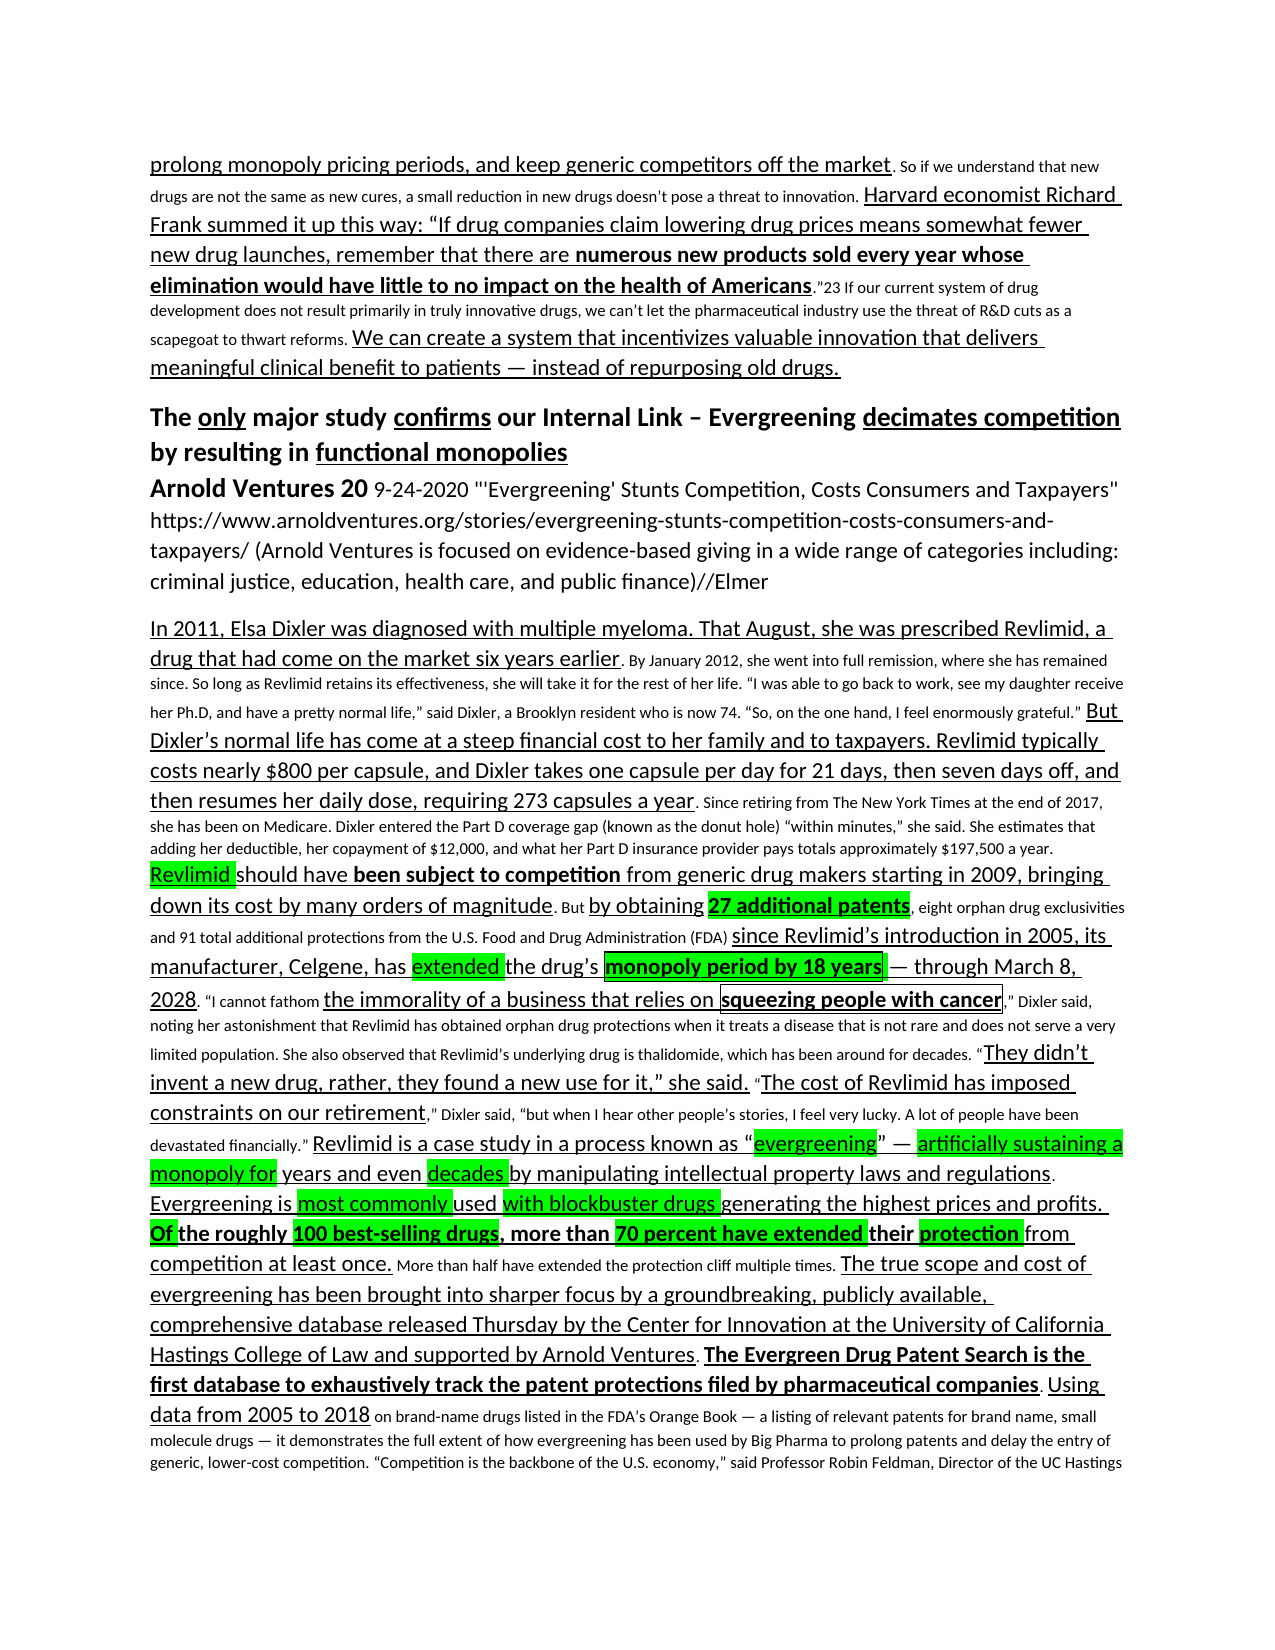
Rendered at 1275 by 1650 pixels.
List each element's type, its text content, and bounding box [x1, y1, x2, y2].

subtitle The only major study confirms our Internal Link – Evergreening decimates competition by resulting in functional monopolies [150, 400, 1125, 469]
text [150, 614, 1125, 1472]
text Arnold Ventures 20 9-24-2020 "'Evergreening' Stunts Competition, Costs Consumers and Taxpayers" https://www.arnoldventures.org/stories/evergreening-stunts-competition-costs-consumers-and-taxpayers/ (Arnold Ventures is focused on evidence-based giving in a wide range of categories including: criminal justice, education, health care, and public finance)//Elmer [150, 471, 1125, 595]
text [150, 150, 1125, 381]
